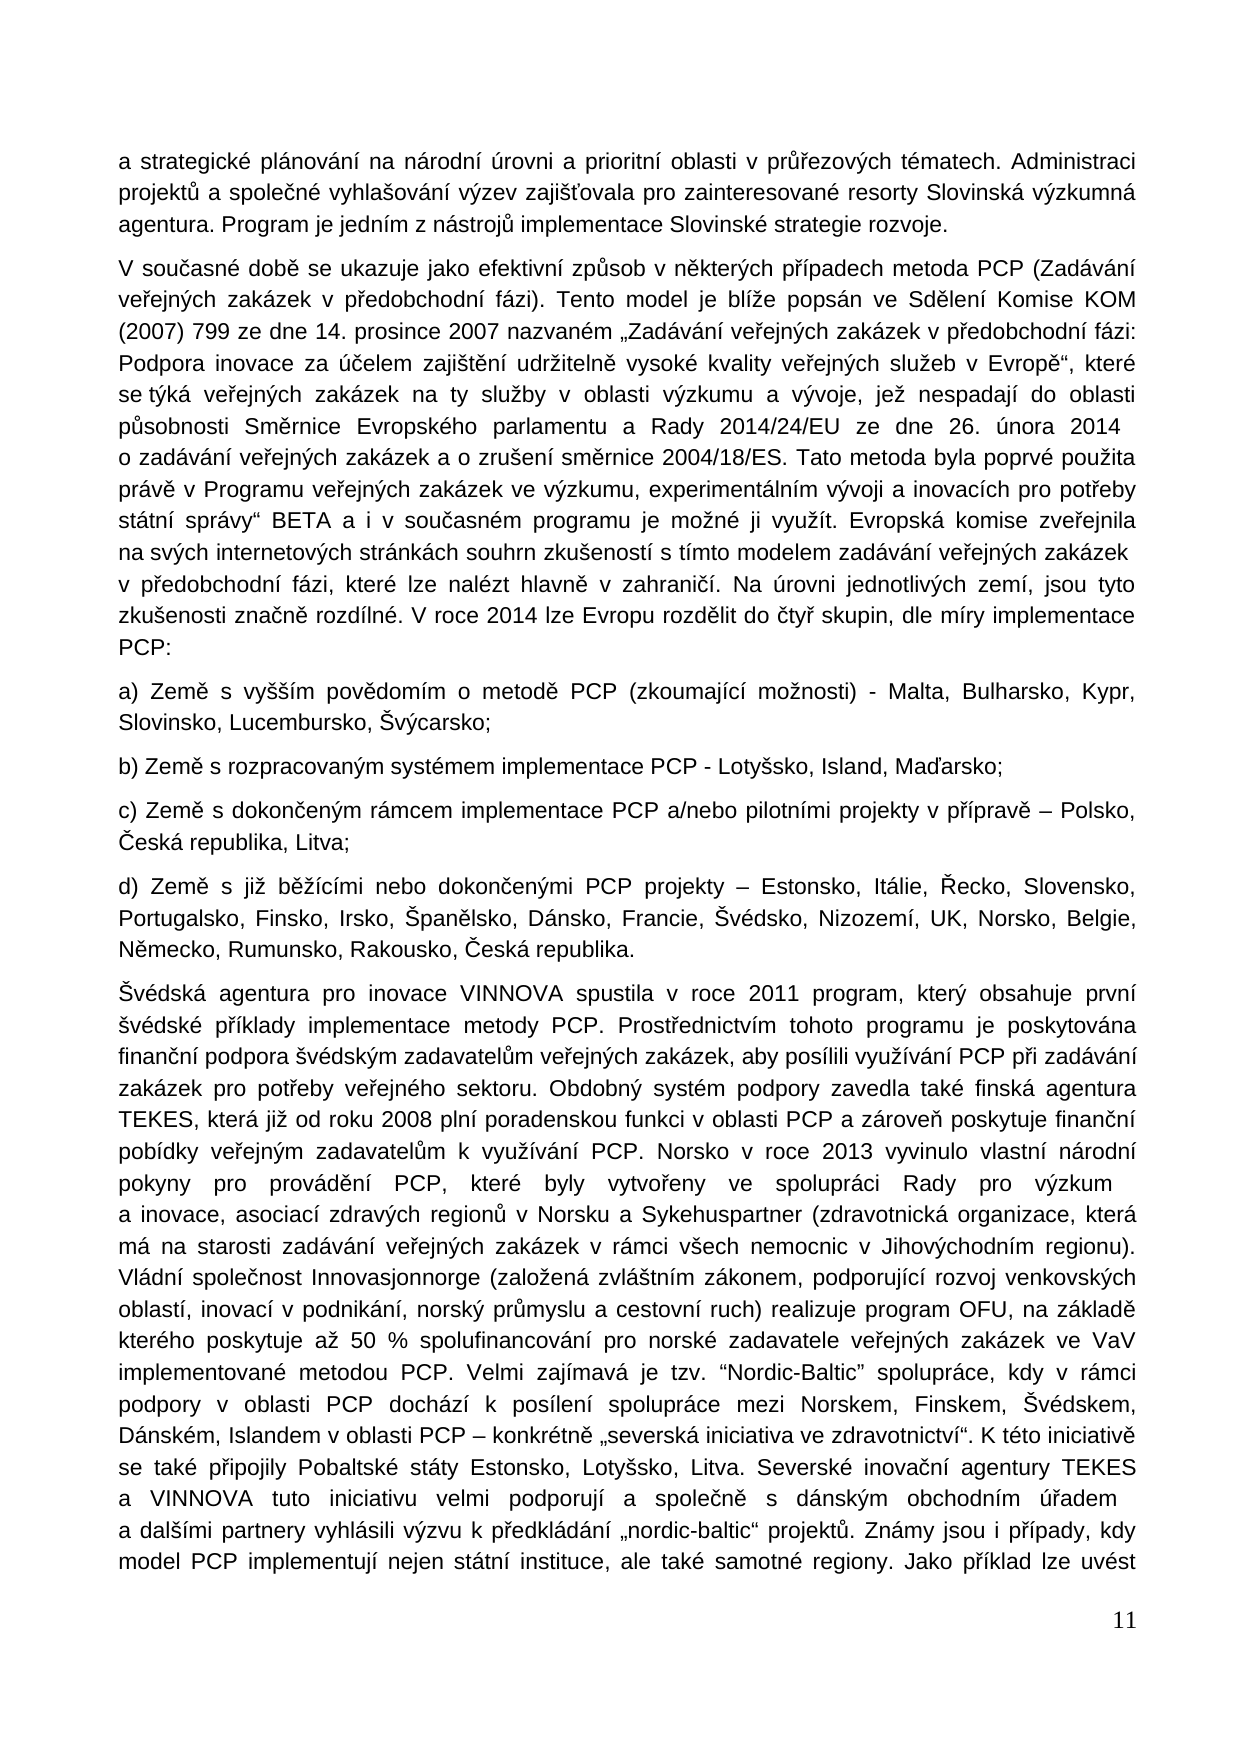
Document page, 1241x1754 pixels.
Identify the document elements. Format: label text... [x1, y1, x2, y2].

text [118, 148, 1137, 237]
text c) Země s dokončeným rámcem implementace PCP a/nebo pilotními projekty v přípravě – Polsko, Česká republika, Litva; [118, 797, 1137, 855]
text a) Země s vyšším povědomím o metodě PCP (zkoumající možnosti) - Malta, Bulharsko, Kypr, Slovinsko, Lucembursko, Švýcarsko; [118, 678, 1137, 736]
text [118, 980, 1137, 1575]
text b) Země s rozpracovaným systémem implementace PCP - Lotyšsko, Island, Maďarsko; [118, 753, 1137, 780]
text V současné době se ukazuje jako efektivní způsob v některých případech metoda PCP (Zadávání veřejných zakázek v předobchodní fázi). Tento model je blíže popsán ve Sdělení Komise KOM (2007) 799 ze dne 14. prosince 2007 nazvaném „Zadávání veřejných zakázek v předobchodní fázi: Podpora inovace za účelem zajištění udržitelně vysoké kvality veřejných služeb v Evropě“, které se týká veřejných zakázek na ty služby v oblasti výzkumu a vývoje, jež nespadají do oblasti působnosti Směrnice Evropského parlamentu a Rady 2014/24/EU ze dne 26. února 2014 o zadávání veřejných zakázek a o zrušení směrnice 2004/18/ES. Tato metoda byla poprvé použita právě v Programu veřejných zakázek ve výzkumu, experimentálním vývoji a inovacích pro potřeby státní správy“ BETA a i v současném programu je možné ji využít. Evropská komise zveřejnila na svých internetových stránkách souhrn zkušeností s tímto modelem zadávání veřejných zakázek v předobchodní fázi, které lze nalézt hlavně v zahraničí. Na úrovni jednotlivých zemí, jsou tyto zkušenosti značně rozdílné. V roce 2014 lze Evropu rozdělit do čtyř skupin, dle míry implementace PCP: [118, 255, 1137, 660]
text d) Země s již běžícími nebo dokončenými PCP projekty – Estonsko, Itálie, Řecko, Slovensko, Portugalsko, Finsko, Irsko, Španělsko, Dánsko, Francie, Švédsko, Nizozemí, UK, Norsko, Belgie, Německo, Rumunsko, Rakousko, Česká republika. [118, 873, 1137, 962]
